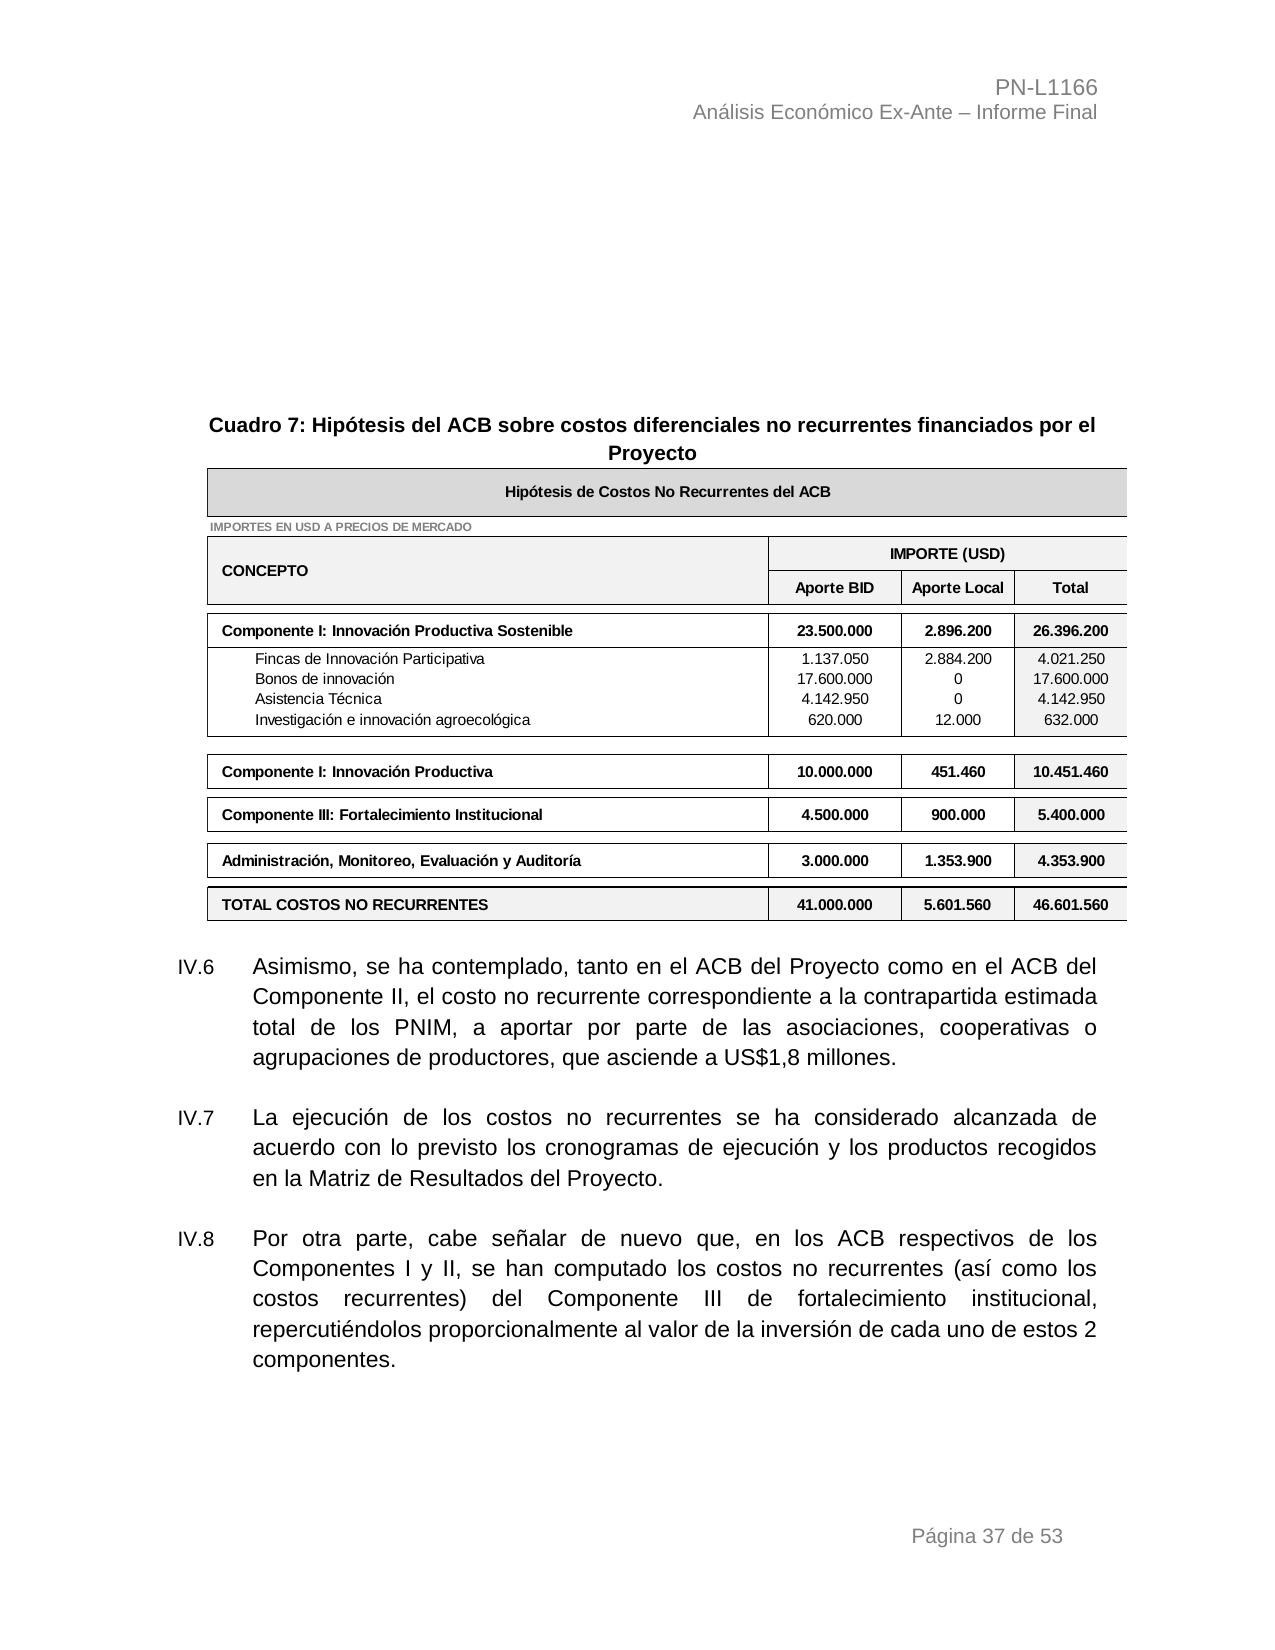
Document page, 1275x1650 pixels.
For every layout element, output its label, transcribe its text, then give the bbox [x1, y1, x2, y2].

list Cuadro 7: Hipótesis del ACB sobre costos diferenciales no recurrentes financiados por el Proyecto [207, 413, 1098, 464]
list La ejecución de los costos no recurrentes se ha considerado alcanzada de acuerdo con lo previsto los cronogramas de ejecución y los productos recogidos en la Matriz de Resultados del Proyecto. [177, 1104, 1098, 1191]
list Por otra parte, cabe señalar de nuevo que, en los ACB respectivos de los Componentes I y II, se han computado los costos no recurrentes (así como los costos recurrentes) del Componente III de fortalecimiento institucional, repercutiéndolos proporcionalmente al valor de la inversión de cada uno de estos 2 componentes. [177, 1225, 1098, 1372]
list Asimismo, se ha contemplado, tanto en el ACB del Proyecto como en el ACB del Componente II, el costo no recurrente correspondiente a la contrapartida estimada total de los PNIM, a aportar por parte de las asociaciones, cooperativas o agrupaciones de productores, que asciende a US$1,8 millones. [177, 953, 1098, 1070]
